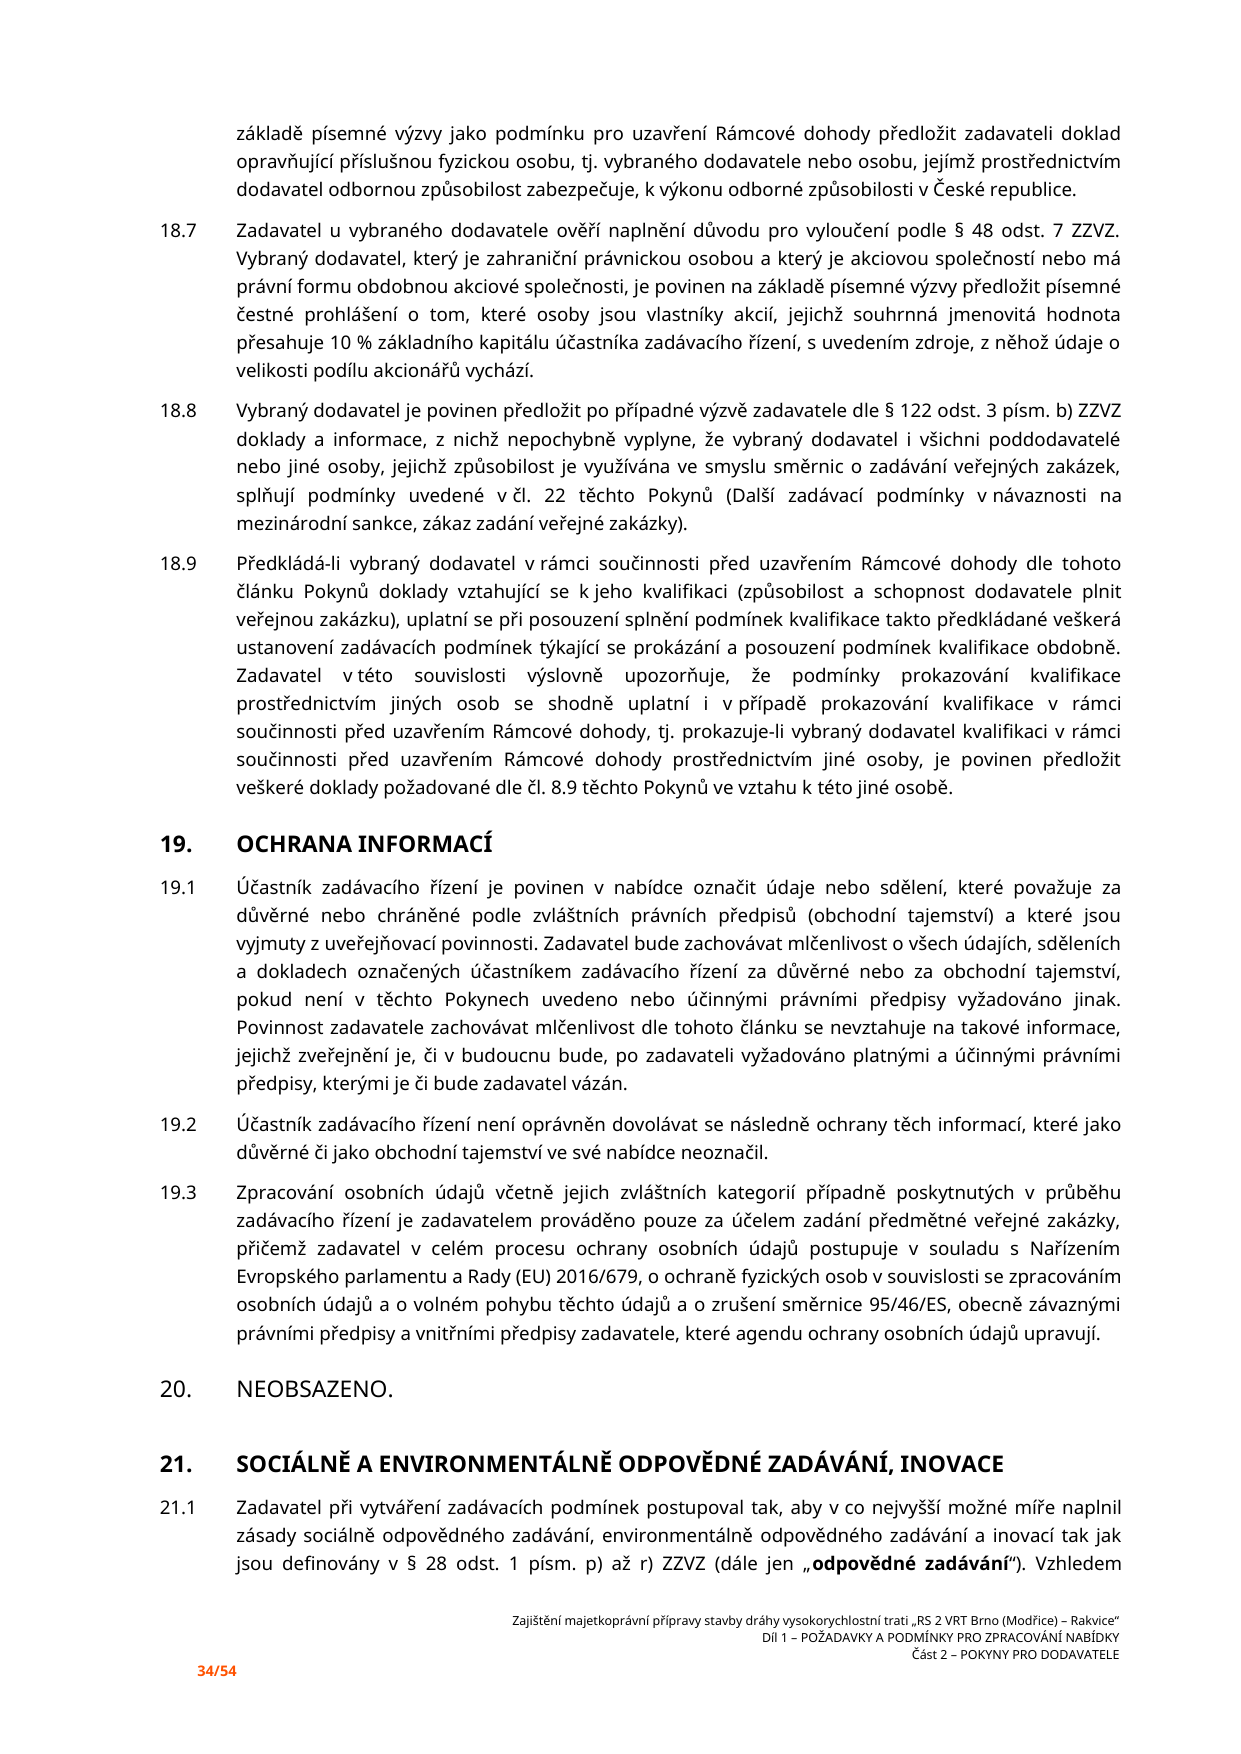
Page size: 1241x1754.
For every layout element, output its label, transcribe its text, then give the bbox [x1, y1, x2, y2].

text Předkládá-li vybraný dodavatel v rámci součinnosti před uzavřením Rámcové dohody dle tohoto článku Pokynů doklady vztahující se k jeho kvalifikaci (způsobilost a schopnost dodavatele plnit veřejnou zakázku), uplatní se při posouzení splnění podmínek kvalifikace takto předkládané veškerá ustanovení zadávacích podmínek týkající se prokázání a posouzení podmínek kvalifikace obdobně. Zadavatel v této souvislosti výslovně upozorňuje, že podmínky prokazování kvalifikace prostřednictvím jiných osob se shodně uplatní i v případě prokazování kvalifikace v rámci součinnosti před uzavřením Rámcové dohody, tj. prokazuje-li vybraný dodavatel kvalifikaci v rámci součinnosti před uzavřením Rámcové dohody prostřednictvím jiné osoby, je povinen předložit veškeré doklady požadované dle čl. 8.9 těchto Pokynů ve vztahu k této jiné osobě. [159, 550, 1122, 800]
text Zpracování osobních údajů včetně jejich zvláštních kategorií případně poskytnutých v průběhu zadávacího řízení je zadavatelem prováděno pouze za účelem zadání předmětné veřejné zakázky, přičemž zadavatel v celém procesu ochrany osobních údajů postupuje v souladu s Nařízením Evropského parlamentu a Rady (EU) 2016/679, o ochraně fyzických osob v souvislosti se zpracováním osobních údajů a o volném pohybu těchto údajů a o zrušení směrnice 95/46/ES, obecně závaznými právními předpisy a vnitřními předpisy zadavatele, které agendu ochrany osobních údajů upravují. [159, 1180, 1122, 1345]
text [159, 121, 1122, 202]
text Zadavatel u vybraného dodavatele ověří naplnění důvodu pro vyloučení podle § 48 odst. 7 ZZVZ. Vybraný dodavatel, který je zahraniční právnickou osobou a který je akciovou společností nebo má právní formu obdobnou akciové společnosti, je povinen na základě písemné výzvy předložit písemné čestné prohlášení o tom, které osoby jsou vlastníky akcií, jejichž souhrnná jmenovitá hodnota přesahuje 10 % základního kapitálu účastníka zadávacího řízení, s uvedením zdroje, z něhož údaje o velikosti podílu akcionářů vychází. [159, 217, 1122, 383]
text OCHRANA INFORMACÍ [159, 828, 1122, 859]
text NEOBSAZENO. [159, 1373, 1122, 1404]
text SOCIÁLNĚ A ENVIRONMENTÁLNĚ ODPOVĚDNÉ ZADÁVÁNÍ, INOVACE [159, 1448, 1122, 1479]
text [159, 1494, 1122, 1576]
text Vybraný dodavatel je povinen předložit po případné výzvě zadavatele dle § 122 odst. 3 písm. b) ZZVZ doklady a informace, z nichž nepochybně vyplyne, že vybraný dodavatel i všichni poddodavatelé nebo jiné osoby, jejichž způsobilost je využívána ve smyslu směrnic o zadávání veřejných zakázek, splňují podmínky uvedené v čl. 22 těchto Pokynů (Další zadávací podmínky v návaznosti na mezinárodní sankce, zákaz zadání veřejné zakázky). [159, 398, 1122, 535]
text Účastník zadávacího řízení není oprávněn dovolávat se následně ochrany těch informací, které jako důvěrné či jako obchodní tajemství ve své nabídce neoznačil. [159, 1111, 1122, 1165]
text Účastník zadávacího řízení je povinen v nabídce označit údaje nebo sdělení, které považuje za důvěrné nebo chráněné podle zvláštních právních předpisů (obchodní tajemství) a které jsou vyjmuty z uveřejňovací povinnosti. Zadavatel bude zachovávat mlčenlivost o všech údajích, sděleních a dokladech označených účastníkem zadávacího řízení za důvěrné nebo za obchodní tajemství, pokud není v těchto Pokynech uvedeno nebo účinnými právními předpisy vyžadováno jinak. Povinnost zadavatele zachovávat mlčenlivost dle tohoto článku se nevztahuje na takové informace, jejichž zveřejnění je, či v budoucnu bude, po zadavateli vyžadováno platnými a účinnými právními předpisy, kterými je či bude zadavatel vázán. [159, 874, 1122, 1096]
